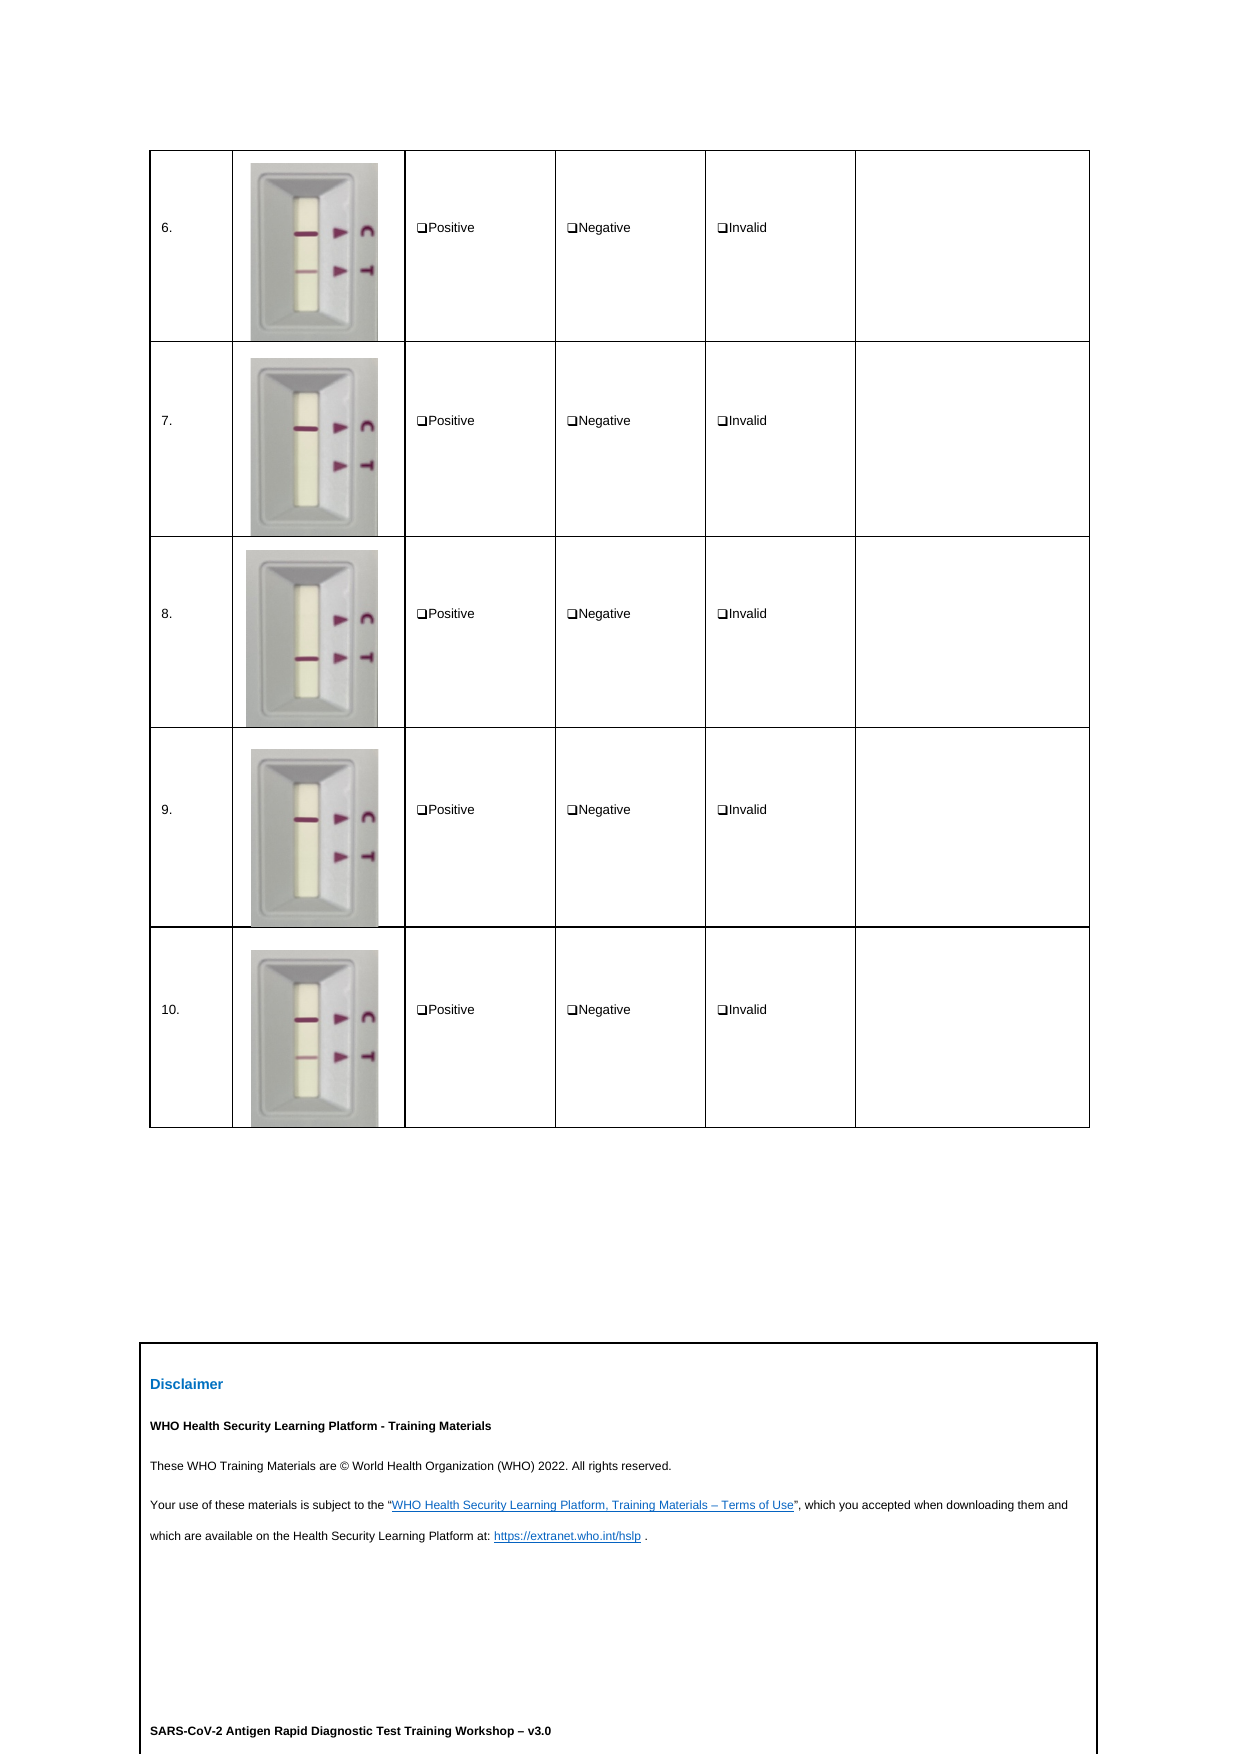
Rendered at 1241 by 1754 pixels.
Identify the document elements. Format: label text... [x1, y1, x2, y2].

table_cell [233, 728, 404, 926]
table_cell Negative [556, 151, 705, 341]
table_cell Negative [556, 728, 705, 926]
table_cell Invalid [706, 728, 855, 926]
text WHO Health Security Learning Platform - Training Materials [150, 1413, 1090, 1445]
table_cell [856, 342, 1089, 536]
table_cell Negative [556, 342, 705, 536]
table_cell [233, 537, 404, 727]
table_cell Invalid [706, 928, 855, 1127]
table_cell [856, 151, 1089, 341]
table_cell [233, 151, 404, 341]
table_cell 10. [151, 928, 232, 1127]
table_cell Positive [406, 537, 555, 727]
picture [251, 749, 379, 927]
table_cell [233, 928, 404, 1127]
table_cell Invalid [706, 151, 855, 341]
table_cell [856, 537, 1089, 727]
table_cell 8. [151, 537, 232, 727]
picture [250, 163, 378, 341]
text Disclaimer [150, 1374, 1090, 1405]
table_cell Invalid [706, 537, 855, 727]
table_cell Invalid [706, 342, 855, 536]
picture [251, 950, 379, 1127]
text These WHO Training Materials are © World Health Organization (WHO) 2022. All rights reserved. [150, 1453, 1090, 1484]
table_cell [856, 928, 1089, 1127]
table_cell 6. [151, 151, 232, 341]
table_cell Positive [406, 728, 555, 926]
table_cell Positive [406, 928, 555, 1127]
picture [246, 550, 378, 727]
table_cell Positive [406, 151, 555, 341]
table_cell Positive [406, 342, 555, 536]
text Your use of these materials is subject to the “WHO Health Security Learning Platform, Training Materials – Terms of Use”, which you accepted when downloading them and which are available on the Health Security Learning Platform at: https://extranet.who.int/hslp . [150, 1493, 1090, 1555]
table_cell [233, 342, 404, 536]
table_cell [856, 728, 1089, 926]
table_cell 7. [151, 342, 232, 536]
table_cell 9. [151, 728, 232, 926]
picture [250, 358, 378, 536]
table_cell Negative [556, 928, 705, 1127]
table_cell Negative [556, 537, 705, 727]
